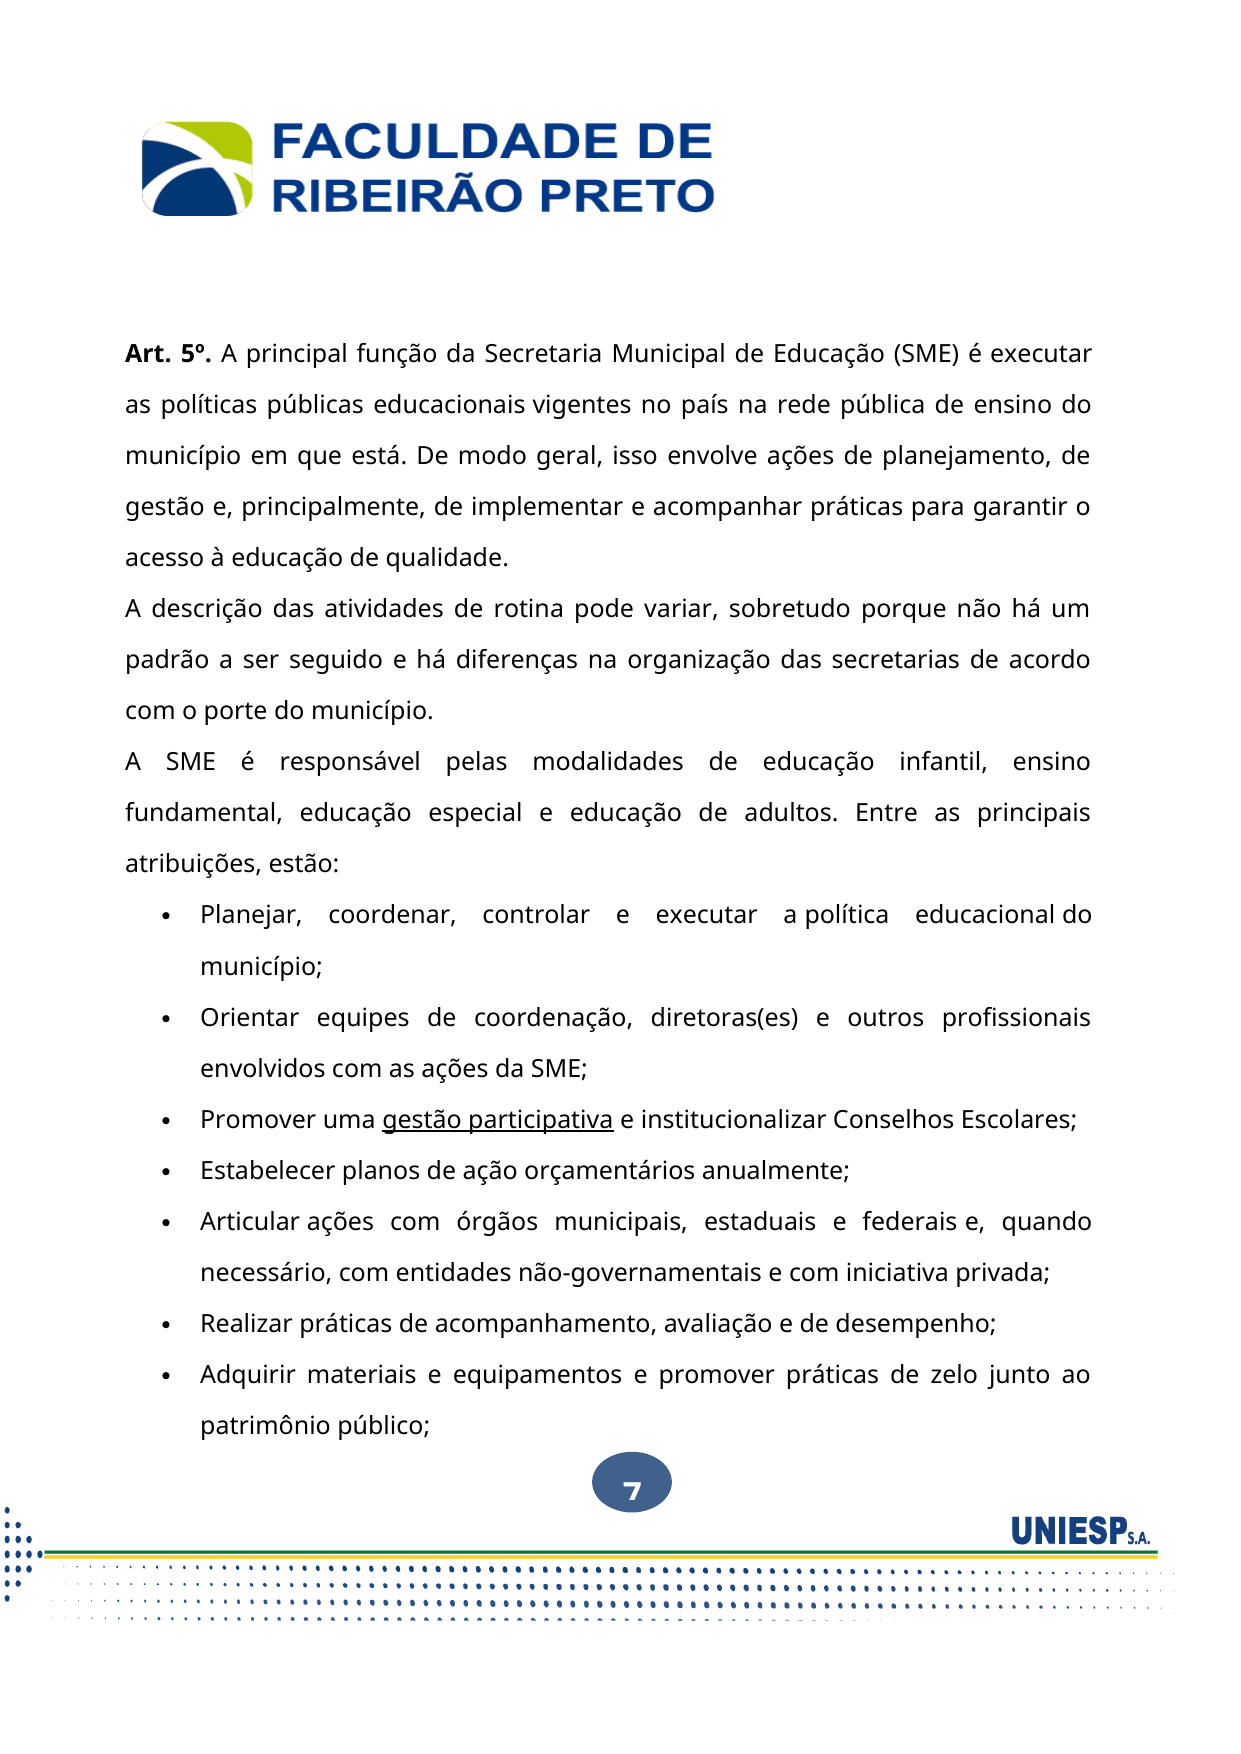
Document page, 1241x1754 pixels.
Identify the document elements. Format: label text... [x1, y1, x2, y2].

text A SME é responsável pelas modalidades de educação infantil, ensino fundamental, educação especial e educação de adultos. Entre as principais atribuições, estão: [125, 744, 1092, 880]
text A descrição das atividades de rotina pode variar, sobretudo porque não há um padrão a ser seguido e há diferenças na organização das secretarias de acordo com o porte do município. [125, 591, 1092, 727]
list Planejar, coordenar, controlar e executar a política educacional do município; [162, 897, 1092, 982]
list Articular ações com órgãos municipais, estaduais e federais e, quando necessário, com entidades não-governamentais e com iniciativa privada; [162, 1203, 1092, 1288]
list Promover uma gestão participativa e institucionalizar Conselhos Escolares; [162, 1101, 1092, 1135]
picture [125, 59, 729, 274]
list Realizar práticas de acompanhamento, avaliação e de desempenho; [162, 1305, 1092, 1339]
picture [0, 1451, 1181, 1621]
list Adquirir materiais e equipamentos e promover práticas de zelo junto ao patrimônio público; [162, 1356, 1092, 1442]
text Art. 5º. A principal função da Secretaria Municipal de Educação (SME) é executar as políticas públicas educacionais vigentes no país na rede pública de ensino do município em que está. De modo geral, isso envolve ações de planejamento, de gestão e, principalmente, de implementar e acompanhar práticas para garantir o acesso à educação de qualidade. [125, 336, 1092, 574]
list Orientar equipes de coordenação, diretoras(es) e outros profissionais envolvidos com as ações da SME; [162, 999, 1092, 1084]
list Estabelecer planos de ação orçamentários anualmente; [162, 1152, 1092, 1186]
